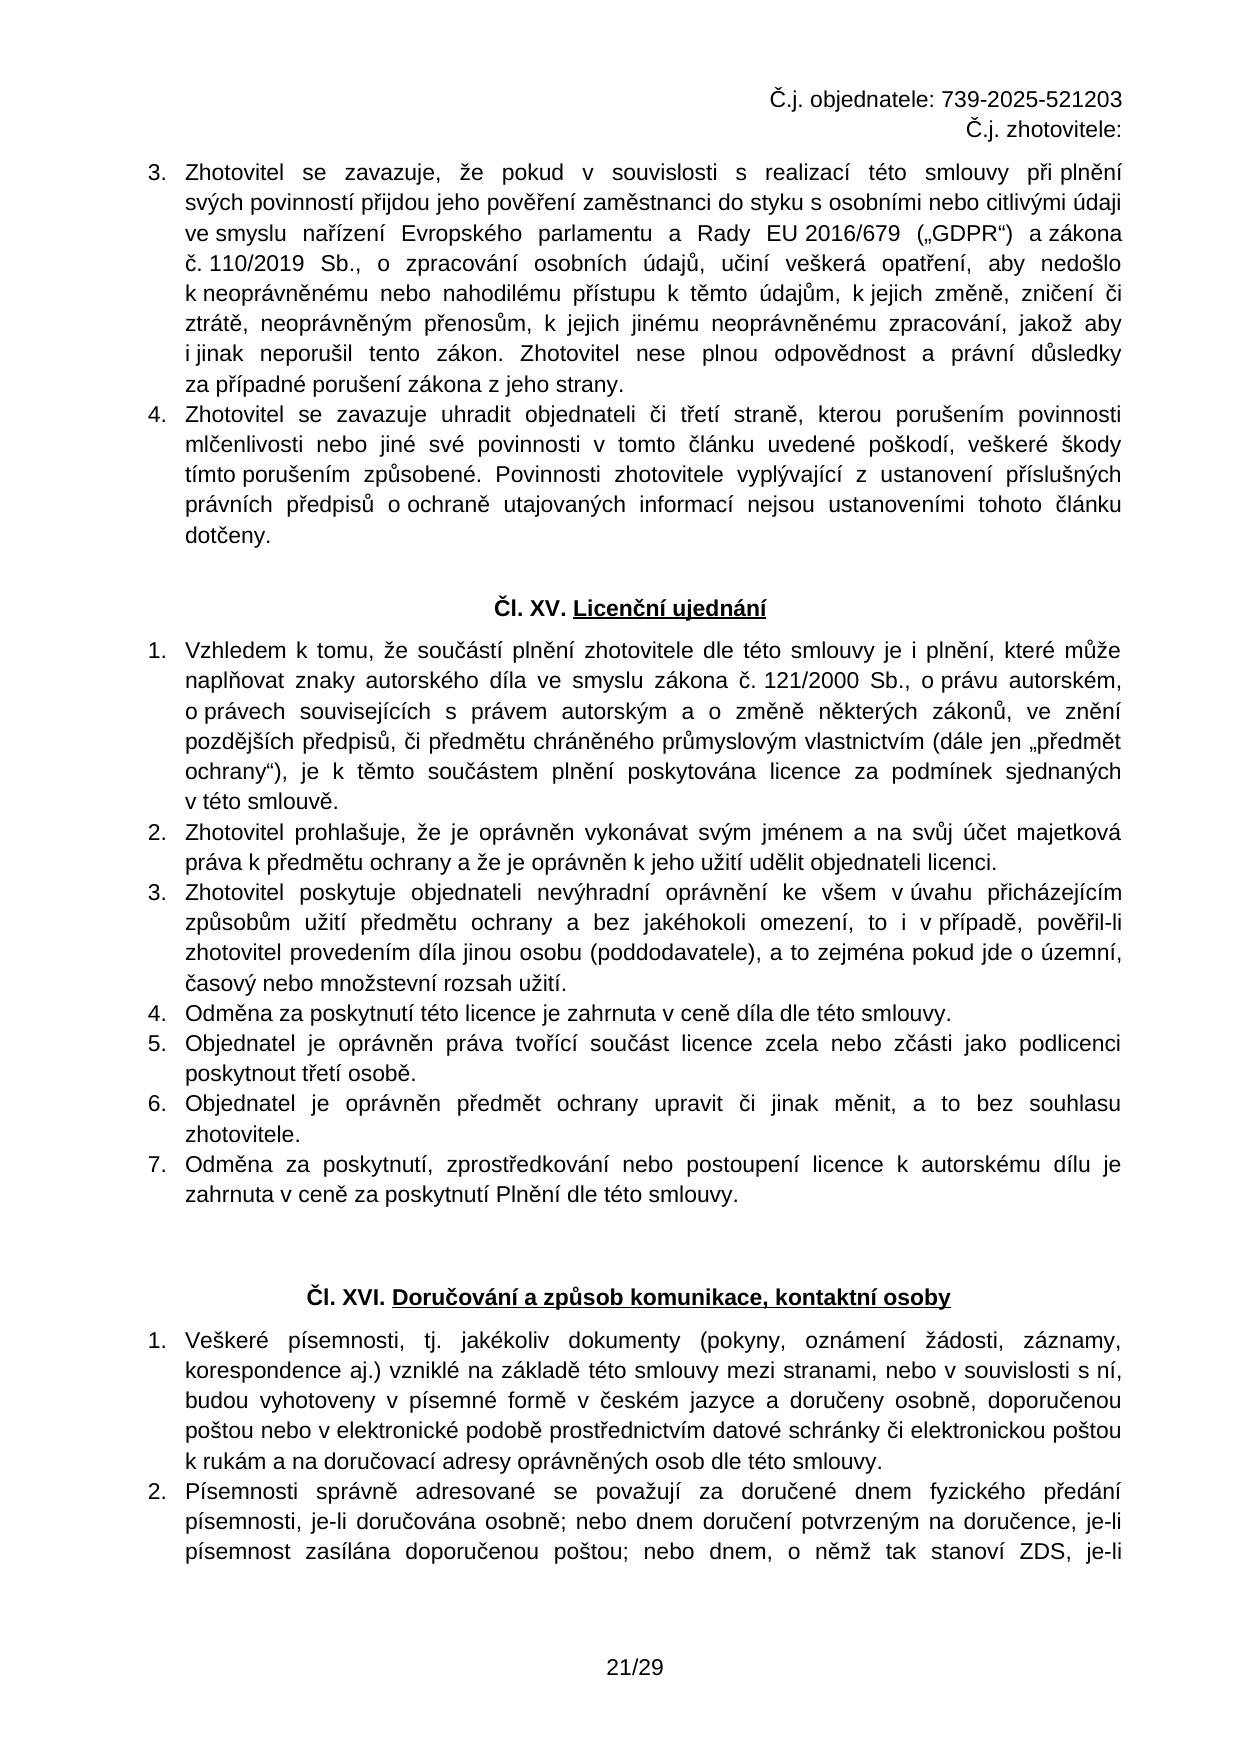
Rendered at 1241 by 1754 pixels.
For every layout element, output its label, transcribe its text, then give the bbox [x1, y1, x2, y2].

text Doručování a způsob komunikace, kontaktní osoby [148, 1284, 1122, 1311]
list Zhotovitel se zavazuje uhradit objednateli či třetí straně, kterou porušením povinnosti mlčenlivosti nebo jiné své povinnosti v tomto článku uvedené poškodí, veškeré škody tímto porušením způsobené. Povinnosti zhotovitele vyplývající z ustanovení příslušných právních předpisů o ochraně utajovaných informací nejsou ustanoveními tohoto článku dotčeny. [148, 401, 1122, 548]
list Zhotovitel se zavazuje, že pokud v souvislosti s realizací této smlouvy při plnění svých povinností přijdou jeho pověření zaměstnanci do styku s osobními nebo citlivými údaji ve smyslu nařízení Evropského parlamentu a Rady EU 2016/679 („GDPR“) a zákona č. 110/2019 Sb., o zpracování osobních údajů, učiní veškerá opatření, aby nedošlo k neoprávněnému nebo nahodilému přístupu k těmto údajům, k jejich změně, zničení či ztrátě, neoprávněným přenosům, k jejich jinému neoprávněnému zpracování, jakož aby i jinak neporušil tento zákon. Zhotovitel nese plnou odpovědnost a právní důsledky za případné porušení zákona z jeho strany. [148, 159, 1122, 397]
text Licenční ujednání [148, 594, 1122, 621]
list Objednatel je oprávněn předmět ochrany upravit či jinak měnit, a to bez souhlasu zhotovitele. [148, 1090, 1122, 1147]
list Zhotovitel poskytuje objednateli nevýhradní oprávnění ke všem v úvahu přicházejícím způsobům užití předmětu ochrany a bez jakéhokoli omezení, to i v případě, pověřil-li zhotovitel provedením díla jinou osobu (poddodavatele), a to zejména pokud jde o územní, časový nebo množstevní rozsah užití. [148, 879, 1122, 996]
list Objednatel je oprávněn práva tvořící součást licence zcela nebo zčásti jako podlicenci poskytnout třetí osobě. [148, 1030, 1122, 1087]
list Veškeré písemnosti, tj. jakékoliv dokumenty (pokyny, oznámení žádosti, záznamy, korespondence aj.) vzniklé na základě této smlouvy mezi stranami, nebo v souvislosti s ní, budou vyhotoveny v písemné formě v českém jazyce a doručeny osobně, doporučenou poštou nebo v elektronické podobě prostřednictvím datové schránky či elektronickou poštou k rukám a na doručovací adresy oprávněných osob dle této smlouvy. [148, 1327, 1122, 1474]
list Zhotovitel prohlašuje, že je oprávněn vykonávat svým jménem a na svůj účet majetková práva k předmětu ochrany a že je oprávněn k jeho užití udělit objednateli licenci. [148, 818, 1122, 875]
list Vzhledem k tomu, že součástí plnění zhotovitele dle této smlouvy je i plnění, které může naplňovat znaky autorského díla ve smyslu zákona č. 121/2000 Sb., o právu autorském, o právech souvisejících s právem autorským a o změně některých zákonů, ve znění pozdějších předpisů, či předmětu chráněného průmyslovým vlastnictvím (dále jen „předmět ochrany“), je k těmto součástem plnění poskytována licence za podmínek sjednaných v této smlouvě. [148, 637, 1122, 815]
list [148, 1478, 1122, 1565]
list Odměna za poskytnutí, zprostředkování nebo postoupení licence k autorskému dílu je zahrnuta v ceně za poskytnutí Plnění dle této smlouvy. [148, 1151, 1122, 1207]
list Odměna za poskytnutí této licence je zahrnuta v ceně díla dle této smlouvy. [148, 1000, 1122, 1026]
